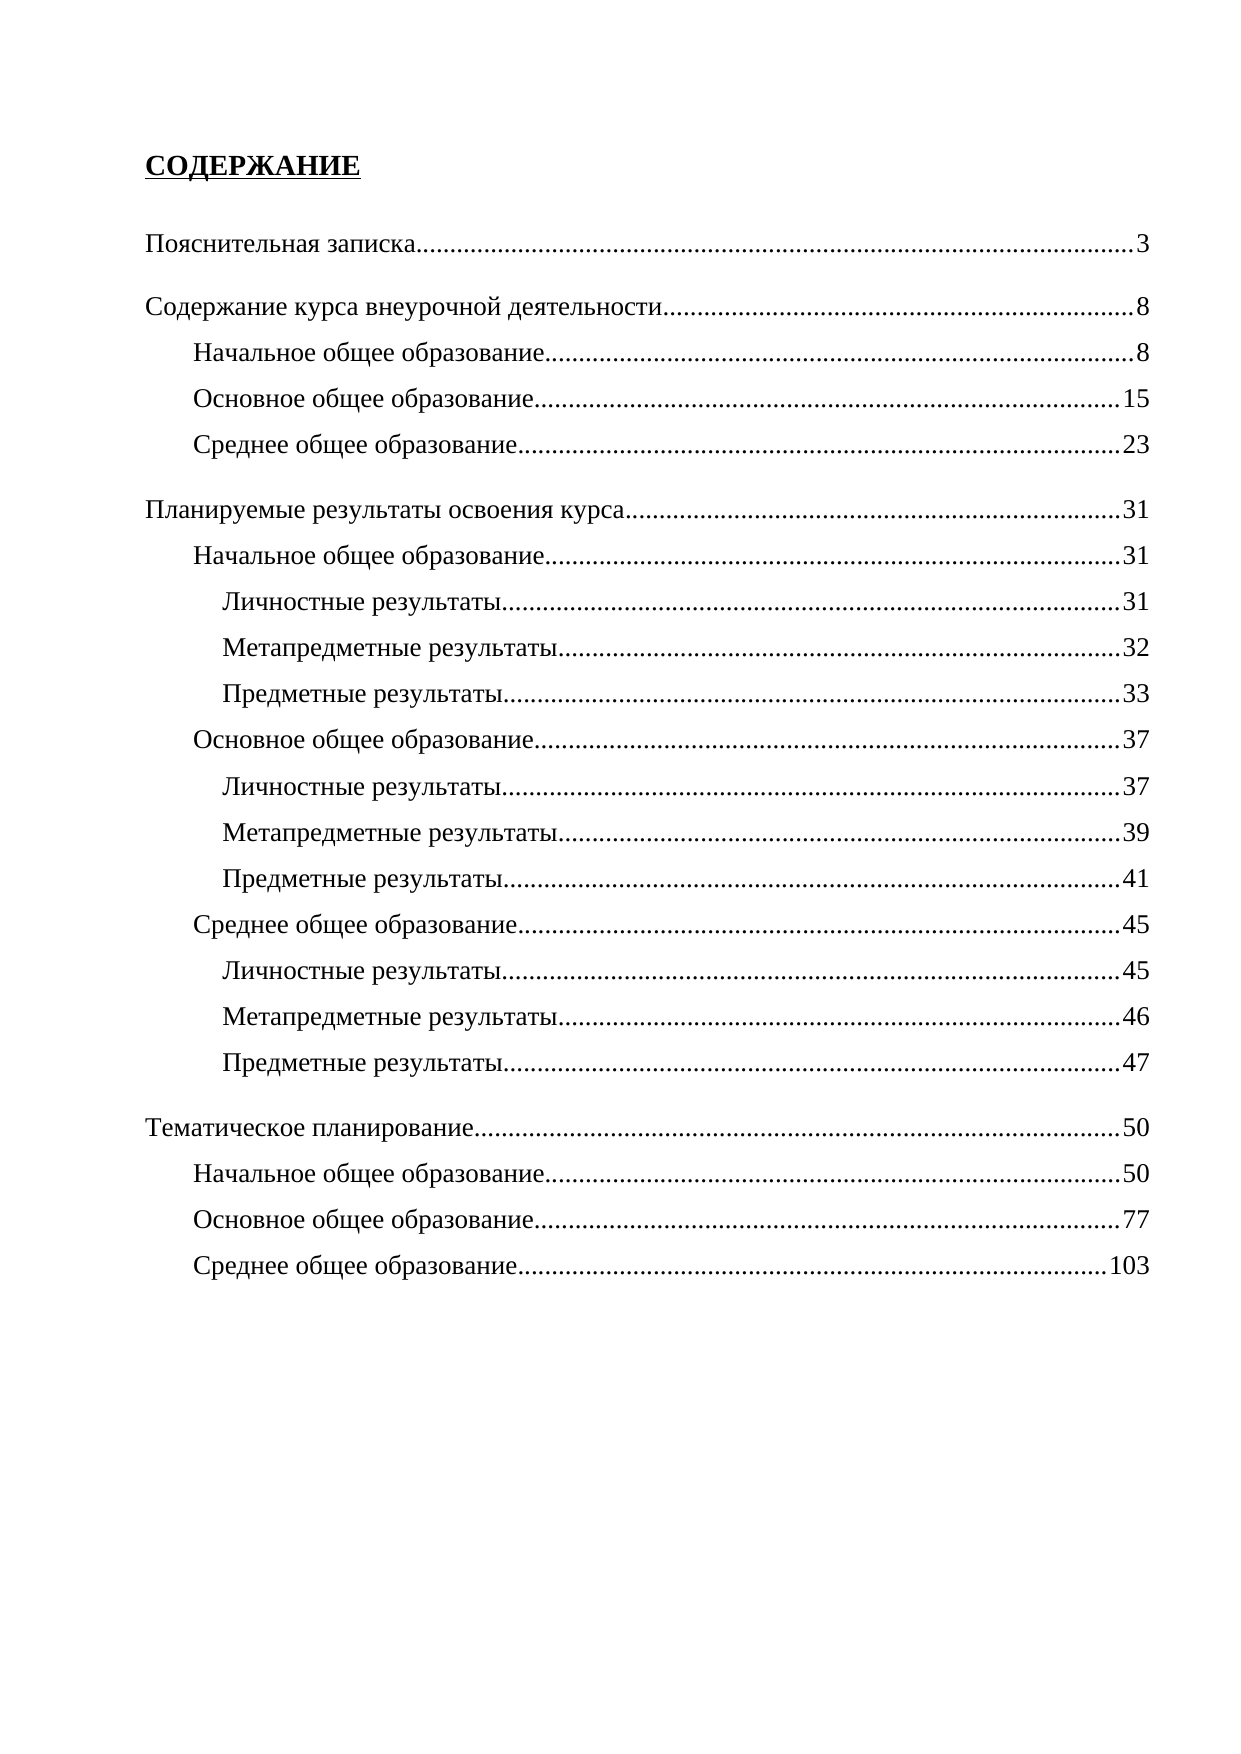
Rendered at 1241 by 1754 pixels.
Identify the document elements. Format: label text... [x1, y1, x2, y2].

text Тематическое планирование 50 [145, 1099, 1154, 1145]
text Начальное общее образование 8 [193, 325, 1154, 371]
text Предметные результаты 33 [222, 666, 1154, 712]
text Личностные результаты 31 [222, 574, 1154, 620]
text Среднее общее образование 45 [193, 896, 1154, 942]
text Среднее общее образование 103 [193, 1237, 1154, 1283]
text Основное общее образование 77 [193, 1191, 1154, 1237]
text Среднее общее образование 23 [193, 417, 1154, 463]
text Предметные результаты 41 [222, 850, 1154, 896]
text Основное общее образование 37 [193, 712, 1154, 758]
text Начальное общее образование 50 [193, 1145, 1154, 1191]
text Личностные результаты 37 [222, 758, 1154, 804]
text Основное общее образование 15 [193, 371, 1154, 417]
text Метапредметные результаты 46 [222, 988, 1154, 1034]
text СОДЕРЖАНИЕ [145, 152, 1154, 182]
text Содержание курса внеурочной деятельности 8 [145, 279, 1154, 325]
text Метапредметные результаты 39 [222, 804, 1154, 850]
text Метапредметные результаты 32 [222, 620, 1154, 666]
text Планируемые результаты освоения курса 31 [145, 482, 1154, 528]
text Личностные результаты 45 [222, 942, 1154, 988]
text Предметные результаты 47 [222, 1034, 1154, 1080]
text Пояснительная записка 3 [145, 230, 1154, 257]
text Начальное общее образование 31 [193, 528, 1154, 574]
